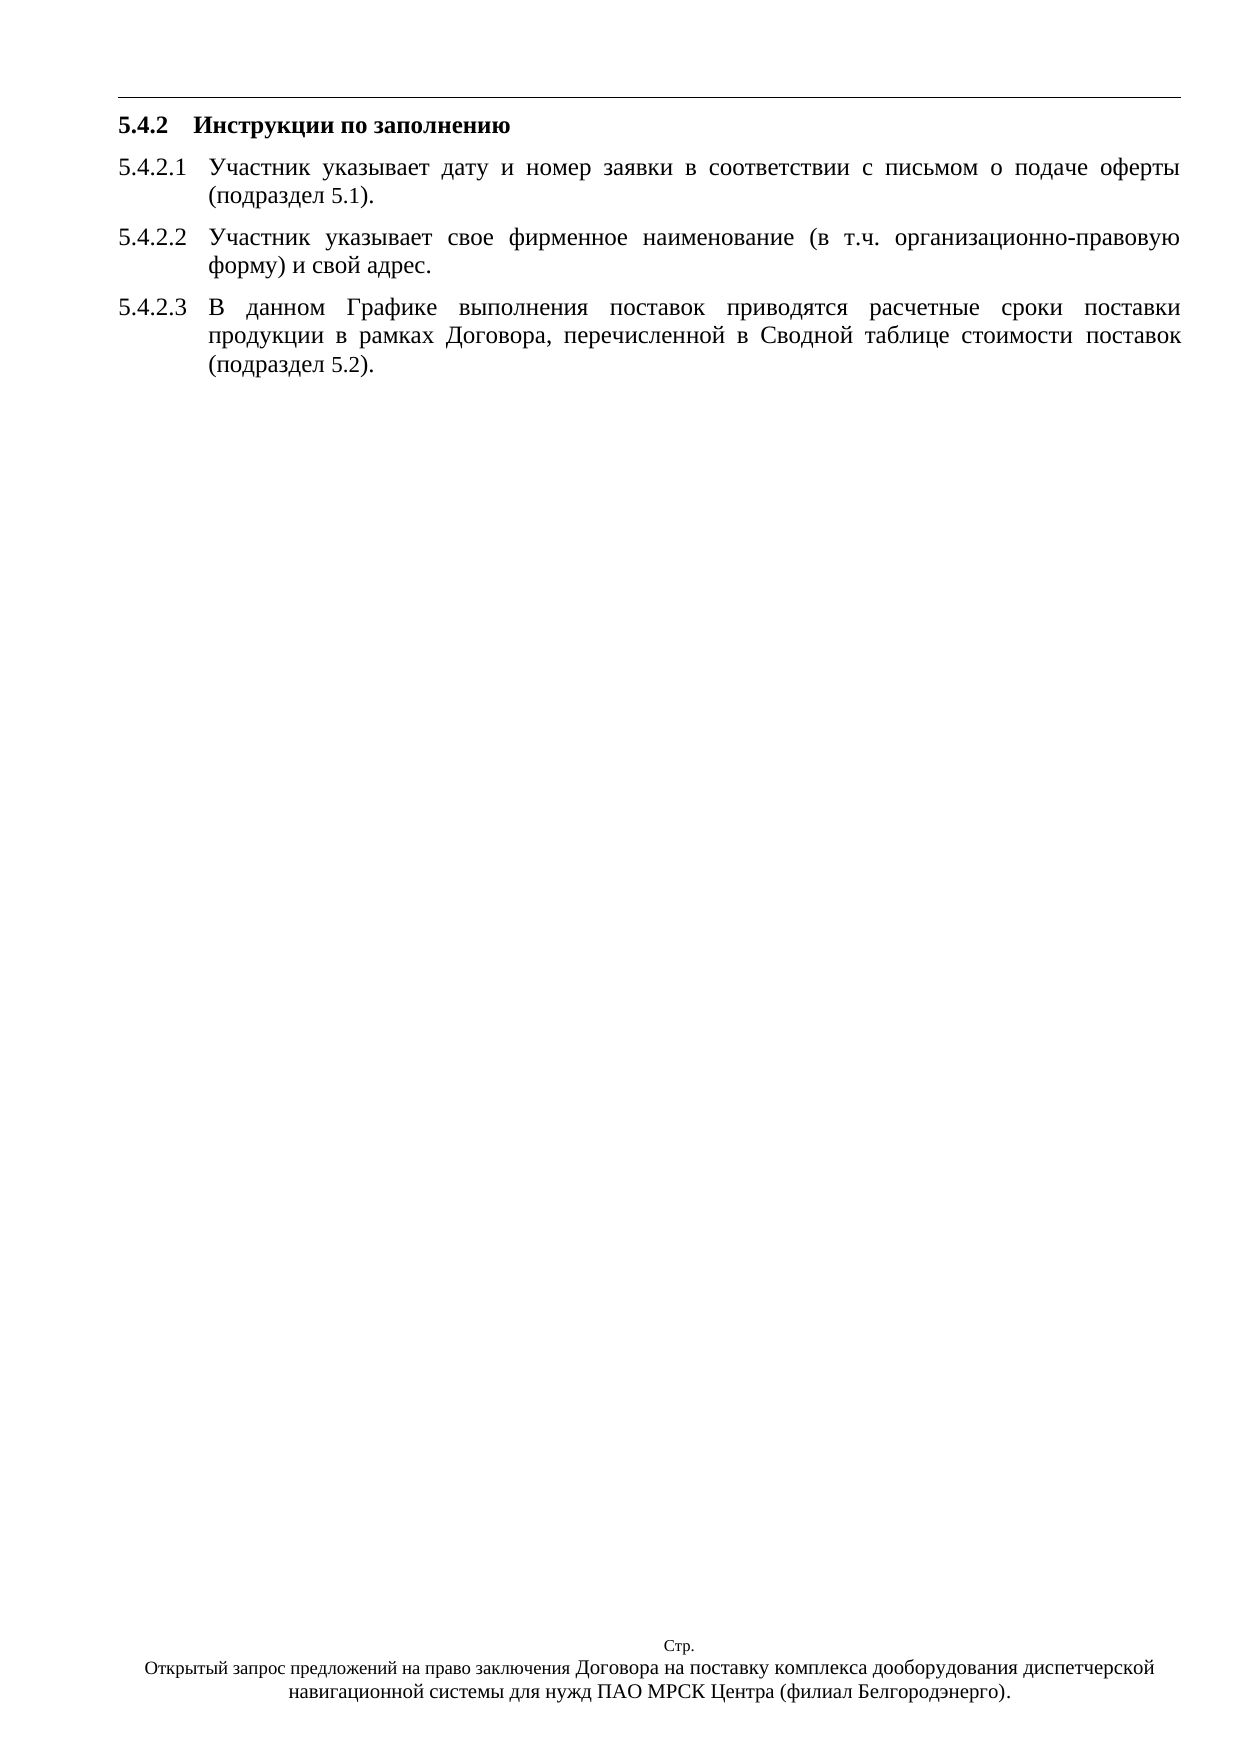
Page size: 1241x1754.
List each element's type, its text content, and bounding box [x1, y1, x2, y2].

subtitle Инструкции по заполнению [118, 111, 1181, 139]
list В данном Графике выполнения поставок приводятся расчетные сроки поставки продукции в рамках Договора, перечисленной в Сводной таблице стоимости поставок (подраздел 5.2). [118, 292, 1181, 378]
list Участник указывает свое фирменное наименование (в т.ч. организационно-правовую форму) и свой адрес. [118, 222, 1181, 279]
list Участник указывает дату и номер заявки в соответствии с письмом о подаче оферты (подраздел 5.1). [118, 152, 1181, 209]
